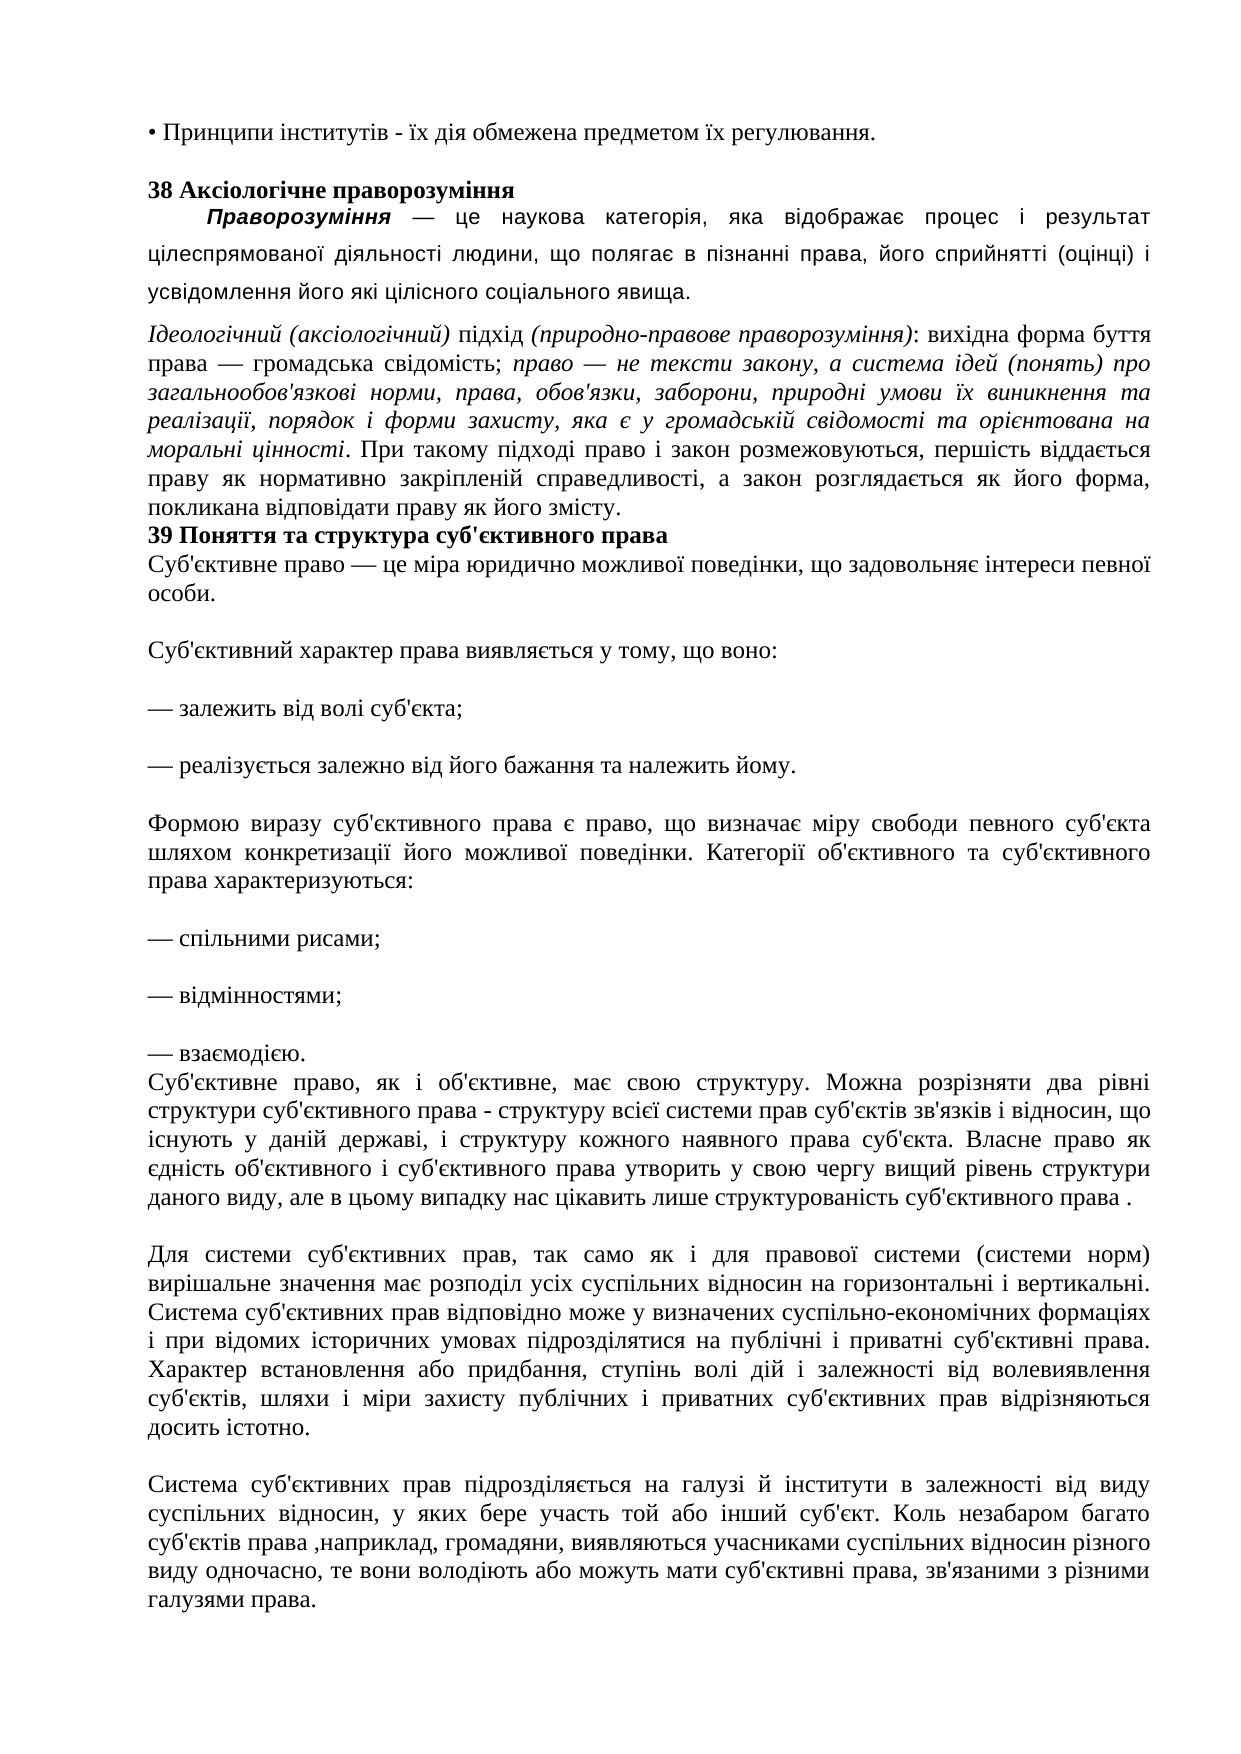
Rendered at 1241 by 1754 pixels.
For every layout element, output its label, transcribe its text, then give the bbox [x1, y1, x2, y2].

text Суб'єктивне право — це міра юридично можливої поведінки, що задовольняє інтереси певної особи. [148, 549, 1152, 607]
text Суб'єктивний характер права виявляється у тому, що воно: [148, 635, 1152, 664]
text Для системи суб'єктивних прав, так само як і для правової системи (системи норм) вирішальне значення має розподіл усіх суспільних відносин на горизонтальні і вертикальні. Система суб'єктивних прав відповідно може у визначених суспільно-економічних формаціях і при відомих історичних умовах підрозділятися на публічні і приватні суб'єктивні права. Характер встановлення або придбання, ступінь волі дій і залежності від волевиявлення суб'єктів, шляхи і міри захисту публічних і приватних суб'єктивних прав відрізняються досить істотно. [148, 1239, 1152, 1440]
text — спільними рисами; [148, 923, 1152, 952]
text Суб'єктивне право, як і об'єктивне, має свою структуру. Можна розрізняти два рівні структури суб'єктивного права - структуру всієї системи прав суб'єктів зв'язків і відносин, що існують у даній державі, і структуру кожного наявного права суб'єкта. Власне право як єдність об'єктивного і суб'єктивного права утворить у свою чергу вищий рівень структури даного виду, але в цьому випадку нас цікавить лише структурованість суб'єктивного права . [148, 1067, 1152, 1210]
text — залежить від волі суб'єкта; [148, 693, 1152, 722]
text • Принципи інститутів - їх дія обмежена предметом їх регулювання. [148, 117, 1152, 146]
text Система суб'єктивних прав підрозділяється на галузі й інститути в залежності від виду суспільних відносин, у яких бере участь той або інший суб'єкт. Коль незабаром багато суб'єктів права ,наприклад, громадяни, виявляються учасниками суспільних відносин різного виду одночасно, те вони володіють або можуть мати суб'єктивні права, зв'язаними з різними галузями права. [148, 1469, 1152, 1613]
text Формою виразу суб'єктивного права є право, що визначає міру свободи певного суб'єкта шляхом конкретизації його можливої поведінки. Категорії об'єктивного та суб'єктивного права характеризуються: [148, 808, 1152, 894]
text Праворозуміння — це наукова категорія, яка відображає процес і результат цілеспрямованої діяльності людини, що полягає в пізнанні права, його сприйнятті (оцінці) і усвідомлення його які цілісного соціального явища. [148, 203, 1152, 304]
text 38 Аксіологічне праворозуміння [148, 175, 1152, 203]
text — взаємодією. [148, 1038, 1152, 1067]
text — відмінностями; [148, 980, 1152, 1009]
text 39 Поняття та структура суб'єктивного права [148, 520, 1152, 549]
text Ідеологічний (аксіологічний) підхід (природно-правове праворозуміння): вихідна форма буття права — громадська свідомість; право — не тексти закону, а система ідей (понять) про загальнообов'язкові норми, права, обов'язки, заборони, природні умови їх виникнення та реалізації, порядок і форми захисту, яка є у громадській свідомості та орієнтована на моральні цінності. При такому підході право і закон розмежовуються, першість віддається праву як нормативно закріпленій справедливості, а закон розглядається як його форма, покликана відповідати праву як його змісту. [148, 319, 1152, 520]
text — реалізується залежно від його бажання та належить йому. [148, 750, 1152, 779]
